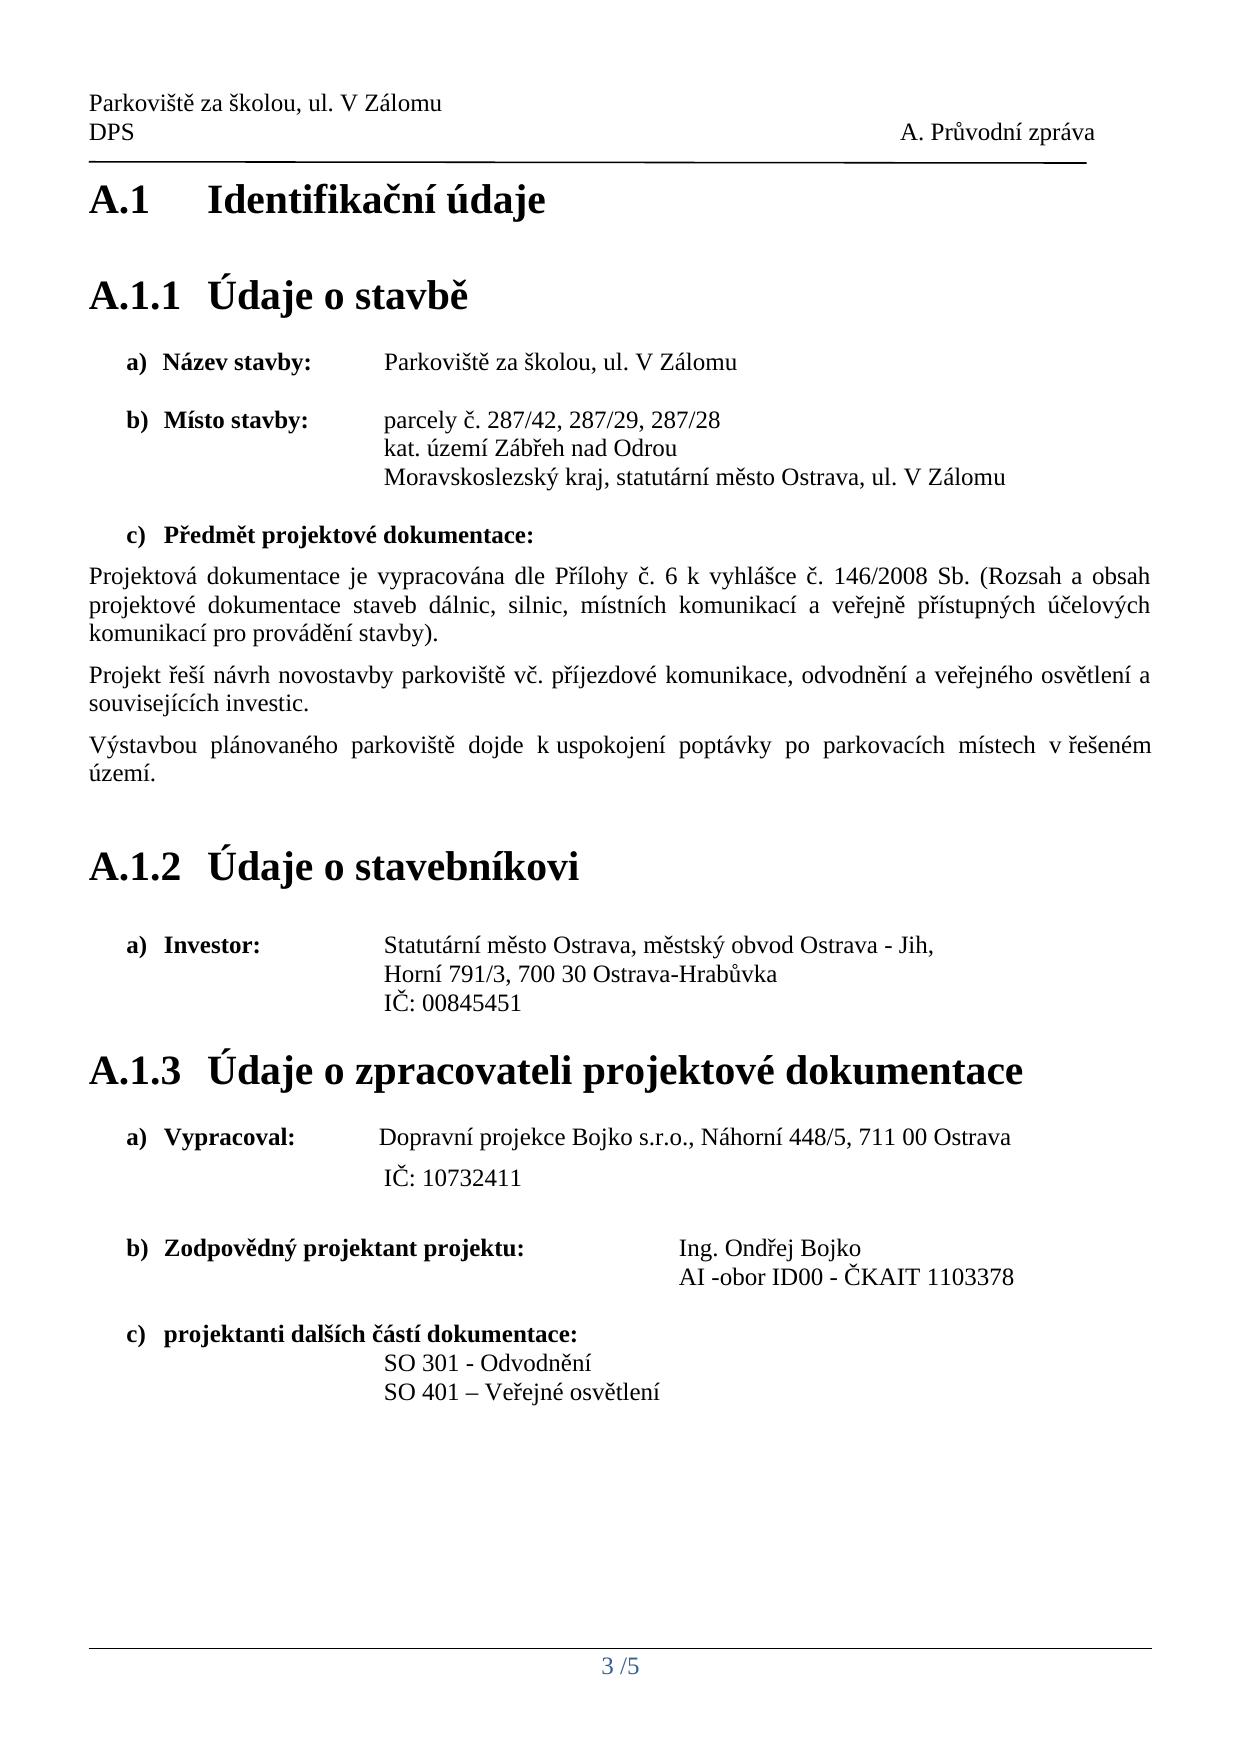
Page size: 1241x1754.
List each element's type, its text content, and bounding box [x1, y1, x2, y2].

list projektanti dalších částí dokumentace: [126, 1319, 1152, 1348]
text Projektová dokumentace je vypracována dle Přílohy č. 6 k vyhlášce č. 146/2008 Sb. (Rozsah a obsah projektové dokumentace staveb dálnic, silnic, místních komunikací a veřejně přístupných účelových komunikací pro provádění stavby). [89, 561, 1152, 647]
text A.1 Identifikační údaje [89, 175, 1152, 223]
list Vypracoval: Dopravní projekce Bojko s.r.o., Náhorní 448/5, 711 00 Ostrava [126, 1122, 1152, 1151]
text AI -obor ID00 - ČKAIT 1103378 [531, 1262, 1152, 1291]
text SO 301 - Odvodnění [384, 1348, 1152, 1377]
text A.1.2 Údaje o stavebníkovi [89, 841, 1152, 889]
list Investor: Statutární město Ostrava, městský obvod Ostrava - Jih, [126, 930, 1152, 959]
text Projekt řeší návrh novostavby parkoviště vč. příjezdové komunikace, odvodnění a veřejného osvětlení a souvisejících investic. [89, 660, 1152, 717]
list Název stavby: Parkoviště za školou, ul. V Zálomu [126, 347, 1152, 376]
list Zodpovědný projektant projektu: Ing. Ondřej Bojko [126, 1233, 1152, 1262]
text IČ: 00845451 [311, 988, 1152, 1016]
text SO 401 – Veřejné osvětlení [384, 1377, 1152, 1406]
text Horní 791/3, 700 30 Ostrava-Hrabůvka [311, 959, 1152, 988]
text Výstavbou plánovaného parkoviště dojde k uspokojení poptávky po parkovacích místech v řešeném území. [89, 730, 1152, 787]
text A.1.3 Údaje o zpracovateli projektové dokumentace [89, 1045, 1152, 1093]
text A.1.1 Údaje o stavbě [89, 271, 1152, 318]
list Místo stavby: parcely č. 287/42, 287/29, 287/28 [126, 405, 1152, 433]
list Předmět projektové dokumentace: [126, 520, 1152, 548]
text IČ: 10732411 [310, 1163, 1152, 1192]
text kat. území Zábřeh nad Odrou [89, 433, 1152, 462]
text Moravskoslezský kraj, statutární město Ostrava, ul. V Zálomu [89, 462, 1152, 491]
